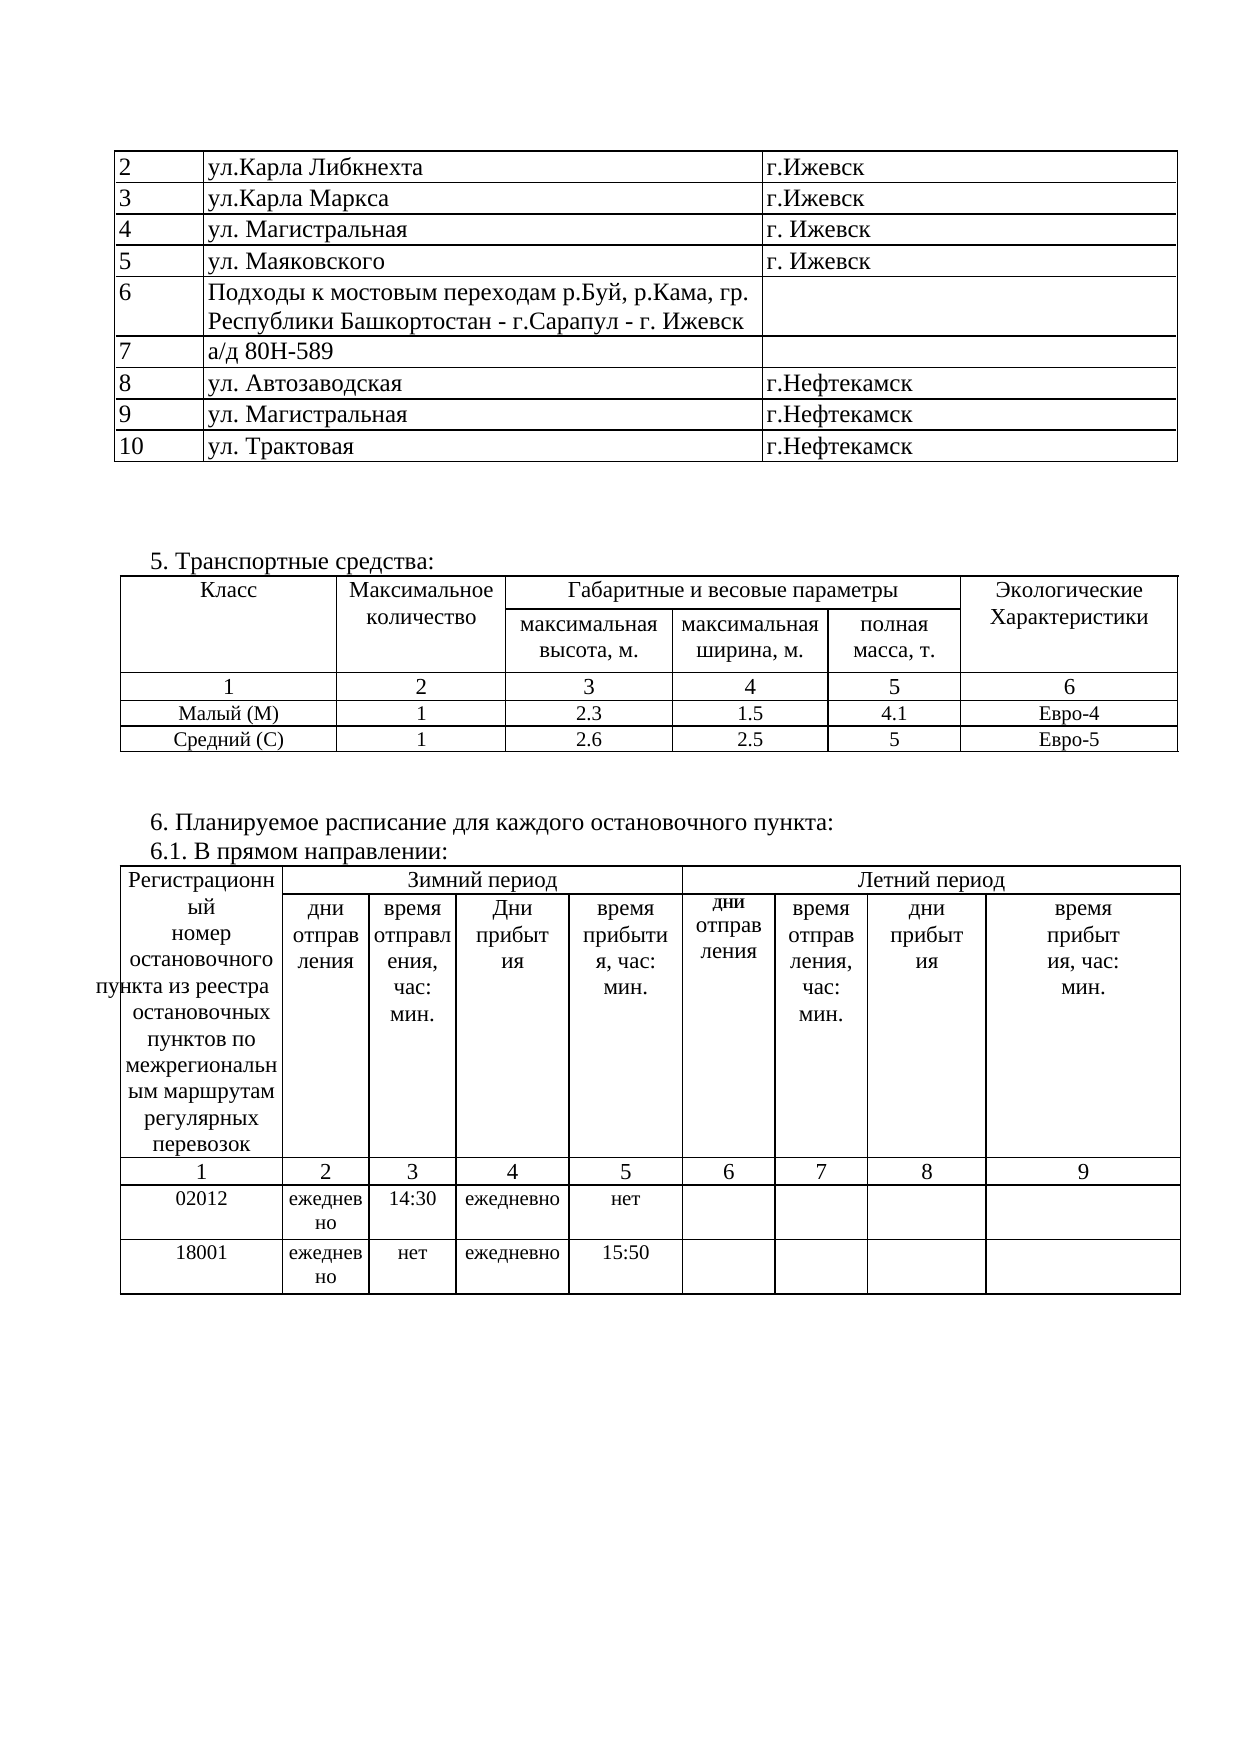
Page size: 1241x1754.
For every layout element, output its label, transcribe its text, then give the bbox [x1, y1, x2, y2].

table_cell [763, 276, 1177, 335]
table_cell Средний (С) [121, 727, 336, 751]
table_cell время прибыти я, час: мин. [570, 895, 682, 1156]
table_cell 1.5 [673, 701, 827, 725]
table_header Максимальное количество [337, 577, 505, 672]
table_cell полная масса, т. [829, 610, 960, 672]
table_cell ул. Маяковского [204, 246, 762, 276]
table_cell нет [570, 1186, 682, 1239]
text 6.1. В прямом направлении: [150, 836, 1090, 865]
table_cell 4.1 [829, 701, 960, 725]
table_cell 3 [115, 183, 203, 213]
table_cell 02012 [121, 1186, 282, 1239]
table_cell максимальная высота, м. [506, 610, 672, 672]
table_cell Евро-4 [961, 701, 1177, 725]
table_cell 5 [829, 673, 960, 699]
table_cell [683, 1186, 774, 1239]
table_header Летний период [683, 867, 1180, 893]
table_cell [987, 1186, 1180, 1239]
table_cell ул.Карла Либкнехта [204, 152, 762, 181]
table_header Экологические Характеристики [961, 577, 1177, 672]
table_cell ул. Магистральная [204, 400, 762, 429]
table_cell [683, 1240, 774, 1293]
table_cell время отправл ения, час: мин. [370, 895, 455, 1156]
table_cell 2.6 [506, 727, 672, 751]
table_cell 7 [776, 1158, 867, 1184]
table_header Зимний период [283, 867, 682, 893]
table_cell 14:30 [370, 1186, 455, 1239]
table_cell ул.Карла Маркса [204, 183, 762, 213]
table_cell 8 [868, 1158, 985, 1184]
table_cell 1 [121, 673, 336, 699]
table_cell 2 [337, 673, 505, 699]
text 5. Транспортные средства: [150, 546, 1090, 575]
table_cell ул. Трактовая [204, 431, 762, 461]
table_cell дни отправ ления [283, 895, 368, 1156]
table_cell нет [370, 1240, 455, 1293]
table_cell 3 [370, 1158, 455, 1184]
table_cell Малый (М) [121, 701, 336, 725]
table_cell 1 [337, 701, 505, 725]
table_cell [776, 1186, 867, 1239]
text 6. Планируемое расписание для каждого остановочного пункта: [150, 807, 1090, 836]
table_cell г.Ижевск [763, 181, 1177, 213]
table_cell г. Ижевск [763, 244, 1177, 276]
table_cell г.Нефтекамск [763, 429, 1177, 461]
table_cell 7 [115, 336, 203, 366]
table_cell [987, 1240, 1180, 1293]
table_header Регистрационный номер остановочного пункта из реестра остановочных пунктов по межрегиональным маршрутам регулярных перевозок [121, 867, 282, 1156]
table_cell 5 [829, 727, 960, 751]
table_cell 10 [115, 430, 203, 461]
table_cell 2 [115, 152, 203, 181]
table_cell ул. Магистральная [204, 215, 762, 244]
table_cell 4 [457, 1158, 568, 1184]
table_cell 9 [115, 399, 203, 429]
table_cell а/д 80Н-589 [204, 337, 762, 366]
table_cell [868, 1240, 985, 1293]
table_cell дни прибыт ия [868, 895, 985, 1156]
table_cell г.Нефтекамск [763, 366, 1177, 398]
table_cell [776, 1240, 867, 1293]
table_cell 6 [683, 1158, 774, 1184]
table_cell 5 [115, 245, 203, 276]
table_cell г.Ижевск [763, 152, 1177, 181]
table_cell 4 [673, 673, 827, 699]
table_cell Евро-5 [961, 727, 1177, 751]
table_cell ежедневно [457, 1186, 568, 1239]
table_cell ежедневно [283, 1240, 368, 1293]
table_cell г. Ижевск [763, 213, 1177, 244]
table_cell 2.5 [673, 727, 827, 751]
table_cell 1 [337, 727, 505, 751]
table_cell максимальная ширина, м. [673, 610, 827, 672]
table_cell 3 [506, 673, 672, 699]
table_header Класс [121, 577, 336, 672]
table_cell 5 [570, 1158, 682, 1184]
table_cell 18001 [121, 1240, 282, 1293]
table_header Габаритные и весовые параметры [506, 577, 960, 608]
table_cell 9 [987, 1158, 1180, 1184]
table_cell [868, 1186, 985, 1239]
table_cell 4 [115, 214, 203, 244]
table_cell время отправ ления, час: мин. [776, 895, 867, 1156]
table_cell 6 [115, 277, 203, 335]
table_cell 2.3 [506, 701, 672, 725]
table_cell ул. Автозаводская [204, 368, 762, 398]
table_cell 8 [115, 368, 203, 398]
table_cell [763, 335, 1177, 366]
table_cell ежедневно [457, 1240, 568, 1293]
table_cell 15:50 [570, 1240, 682, 1293]
table_cell Подходы к мостовым переходам р.Буй, р.Кама, гр. Республики Башкортостан - г.Сарапул - г. Ижевск [204, 277, 762, 335]
table_cell Дни прибыт ия [457, 895, 568, 1156]
table_cell время прибыт ия, час: мин. [987, 895, 1180, 1156]
table_cell г.Нефтекамск [763, 398, 1177, 429]
table_cell 2 [283, 1158, 368, 1184]
table_cell 1 [121, 1158, 282, 1184]
table_cell ежедневно [283, 1186, 368, 1239]
table_cell 6 [961, 673, 1177, 699]
table_cell ДНИ отправ ления [683, 895, 774, 1156]
